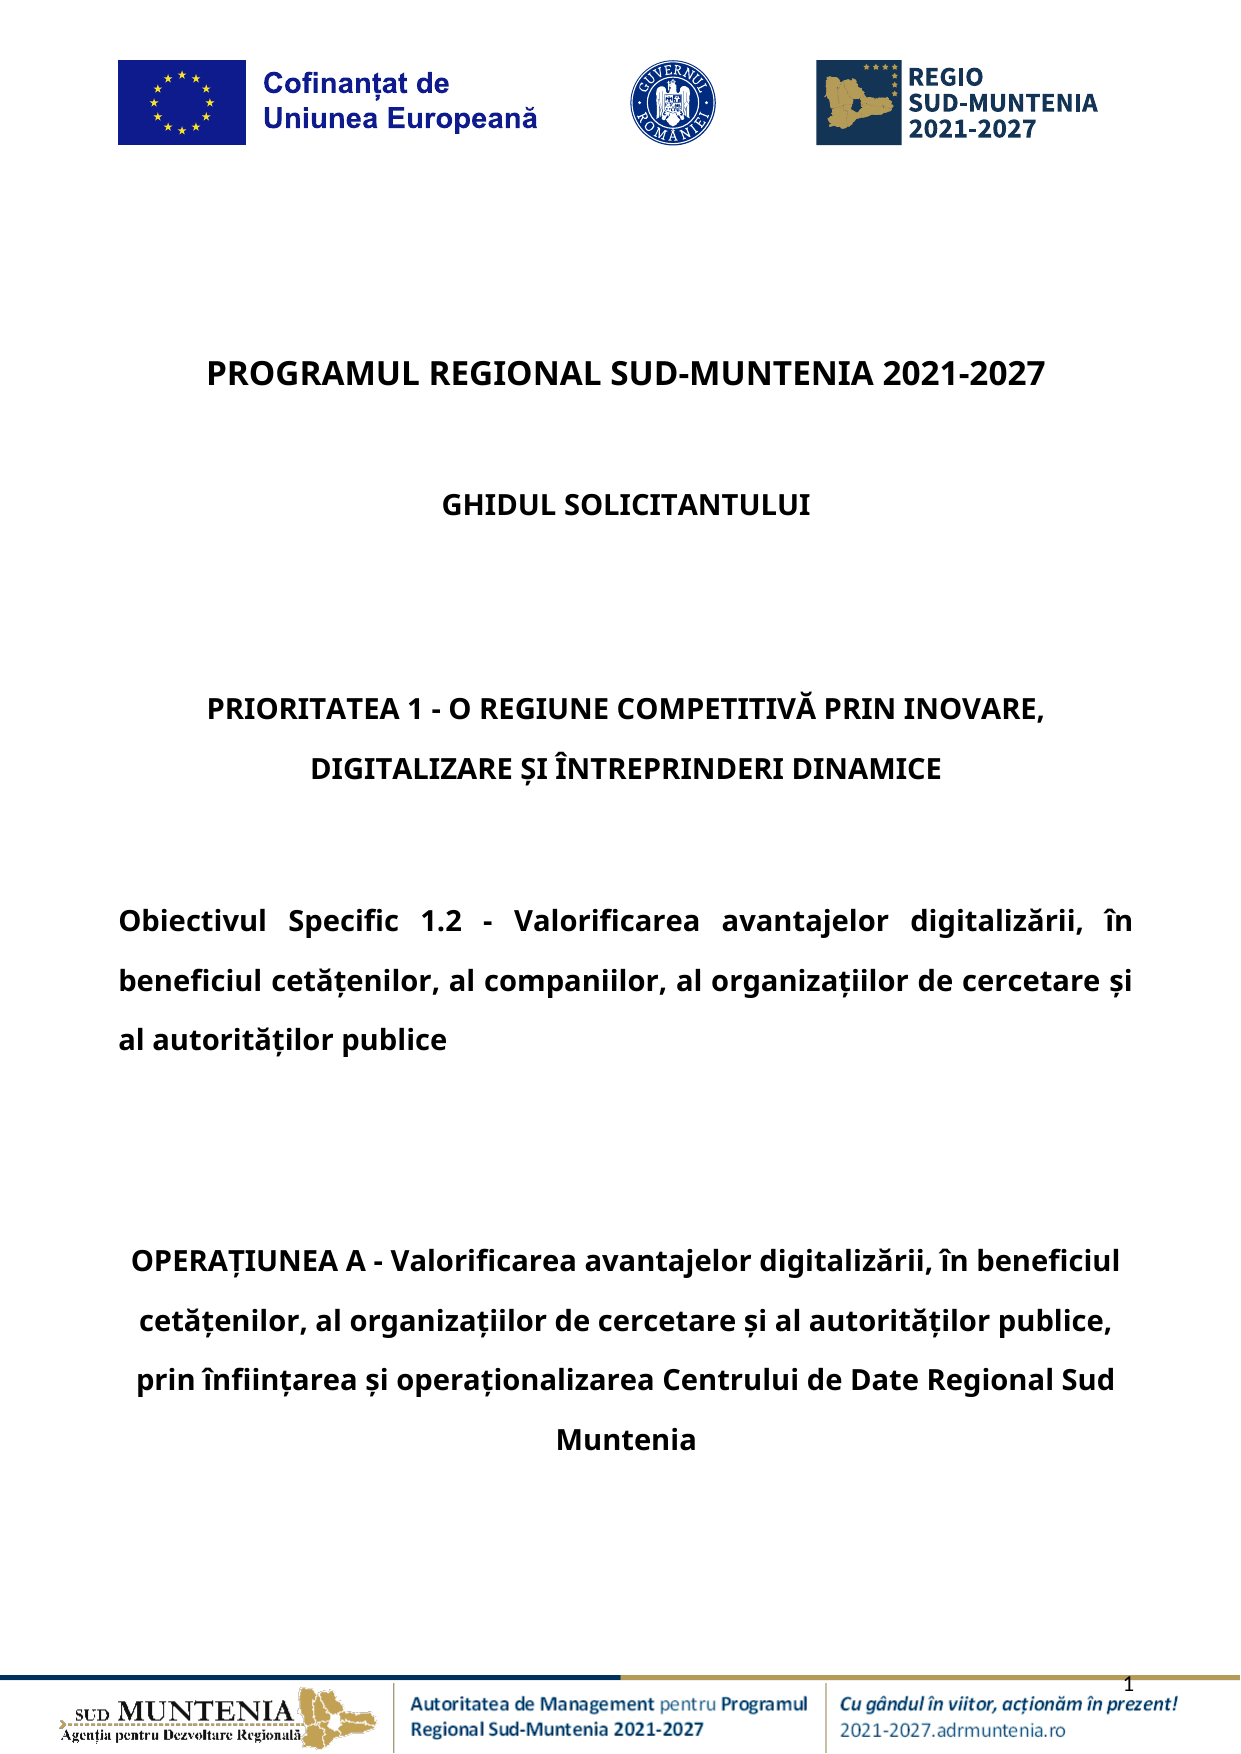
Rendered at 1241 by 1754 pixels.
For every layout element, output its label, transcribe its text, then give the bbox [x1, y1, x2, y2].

text Obiectivul Specific 1.2 - Valorificarea avantajelor digitalizării, în beneficiul cetățenilor, al companiilor, al organizațiilor de cercetare și al autorităților publice [118, 900, 1134, 1059]
text PRIORITATEA 1 - O REGIUNE COMPETITIVĂ PRIN INOVARE, DIGITALIZARE ȘI ÎNTREPRINDERI DINAMICE [118, 688, 1134, 788]
text PROGRAMUL REGIONAL SUD-MUNTENIA 2021-2027 [118, 349, 1134, 395]
picture [0, 1675, 1241, 1754]
text GHIDUL SOLICITANTULUI [118, 484, 1134, 524]
text OPERAȚIUNEA A - Valorificarea avantajelor digitalizării, în beneficiul cetățenilor, al organizațiilor de cercetare și al autorităților publice, prin înființarea și operaționalizarea Centrului de Date Regional Sud Muntenia [118, 1241, 1134, 1459]
